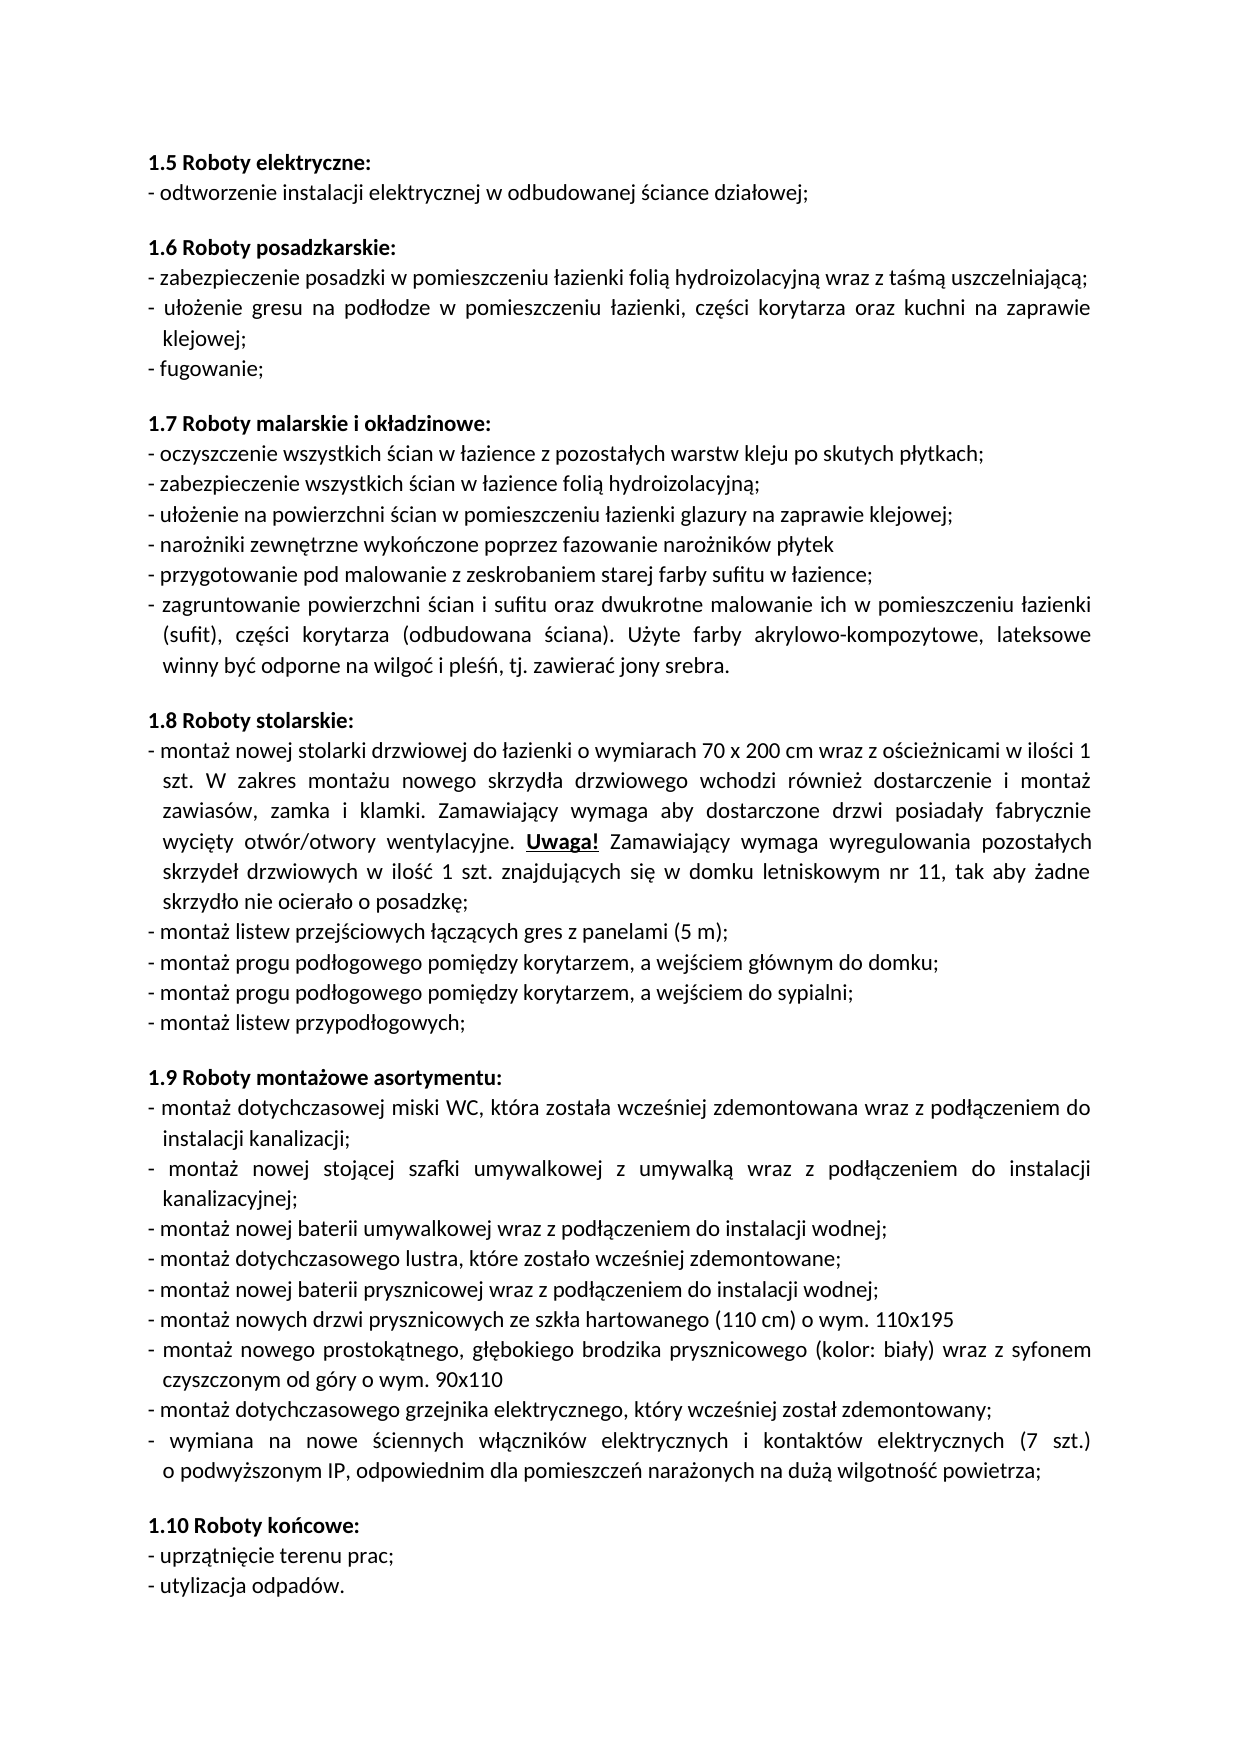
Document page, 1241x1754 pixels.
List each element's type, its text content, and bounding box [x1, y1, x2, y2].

list - montaż dotychczasowej miski WC, która została wcześniej zdemontowana wraz z podłączeniem do instalacji kanalizacji; [148, 1093, 1093, 1152]
list - montaż dotychczasowego lustra, które zostało wcześniej zdemontowane; [148, 1244, 1093, 1272]
list - montaż listew przypodłogowych; [148, 1008, 1093, 1036]
list - montaż dotychczasowego grzejnika elektrycznego, który wcześniej został zdemontowany; [148, 1396, 1093, 1423]
list - montaż progu podłogowego pomiędzy korytarzem, a wejściem głównym do domku; [148, 948, 1093, 976]
list 1.8 Roboty stolarskie: [148, 706, 1093, 734]
list - montaż nowej stolarki drzwiowej do łazienki o wymiarach 70 x 200 cm wraz z ościeżnicami w ilości 1 szt. W zakres montażu nowego skrzydła drzwiowego wchodzi również dostarczenie i montaż zawiasów, zamka i klamki. Zamawiający wymaga aby dostarczone drzwi posiadały fabrycznie wycięty otwór/otwory wentylacyjne. Uwaga! Zamawiający wymaga wyregulowania pozostałych skrzydeł drzwiowych w ilość 1 szt. znajdujących się w domku letniskowym nr 11, tak aby żadne skrzydło nie ocierało o posadzkę; [148, 736, 1093, 915]
list 1.9 Roboty montażowe asortymentu: [148, 1063, 1093, 1091]
list - odtworzenie instalacji elektrycznej w odbudowanej ściance działowej; [148, 178, 1093, 206]
list 1.5 Roboty elektryczne: [148, 148, 1093, 176]
list - montaż listew przejściowych łączących gres z panelami (5 m); [148, 917, 1093, 945]
list - utylizacja odpadów. [148, 1572, 1093, 1599]
list - narożniki zewnętrzne wykończone poprzez fazowanie narożników płytek [148, 530, 1093, 558]
list 1.10 Roboty końcowe: [148, 1511, 1093, 1539]
list - wymiana na nowe ściennych włączników elektrycznych i kontaktów elektrycznych (7 szt.) o podwyższonym IP, odpowiednim dla pomieszczeń narażonych na dużą wilgotność powietrza; [148, 1426, 1093, 1484]
list - fugowanie; [148, 354, 1093, 382]
list - oczyszczenie wszystkich ścian w łazience z pozostałych warstw kleju po skutych płytkach; [148, 439, 1093, 467]
list - montaż nowej baterii prysznicowej wraz z podłączeniem do instalacji wodnej; [148, 1275, 1093, 1303]
list - montaż nowych drzwi prysznicowych ze szkła hartowanego (110 cm) o wym. 110x195 [148, 1305, 1093, 1333]
list - ułożenie na powierzchni ścian w pomieszczeniu łazienki glazury na zaprawie klejowej; [148, 500, 1093, 528]
list - zabezpieczenie posadzki w pomieszczeniu łazienki folią hydroizolacyjną wraz z taśmą uszczelniającą; [148, 263, 1093, 291]
text 1.7 Roboty malarskie i okładzinowe: [148, 409, 1093, 437]
list - zabezpieczenie wszystkich ścian w łazience folią hydroizolacyjną; [148, 469, 1093, 497]
list - ułożenie gresu na podłodze w pomieszczeniu łazienki, części korytarza oraz kuchni na zaprawie klejowej; [148, 293, 1093, 352]
list - przygotowanie pod malowanie z zeskrobaniem starej farby sufitu w łazience; [148, 560, 1093, 588]
list - montaż nowej baterii umywalkowej wraz z podłączeniem do instalacji wodnej; [148, 1214, 1093, 1242]
list 1.6 Roboty posadzkarskie: [148, 233, 1093, 261]
list - montaż nowej stojącej szafki umywalkowej z umywalką wraz z podłączeniem do instalacji kanalizacyjnej; [148, 1154, 1093, 1212]
list - uprzątnięcie terenu prac; [148, 1541, 1093, 1569]
list - montaż nowego prostokątnego, głębokiego brodzika prysznicowego (kolor: biały) wraz z syfonem czyszczonym od góry o wym. 90x110 [148, 1335, 1093, 1393]
list - montaż progu podłogowego pomiędzy korytarzem, a wejściem do sypialni; [148, 978, 1093, 1006]
list - zagruntowanie powierzchni ścian i sufitu oraz dwukrotne malowanie ich w pomieszczeniu łazienki (sufit), części korytarza (odbudowana ściana). Użyte farby akrylowo-kompozytowe, lateksowe winny być odporne na wilgoć i pleśń, tj. zawierać jony srebra. [148, 590, 1093, 679]
